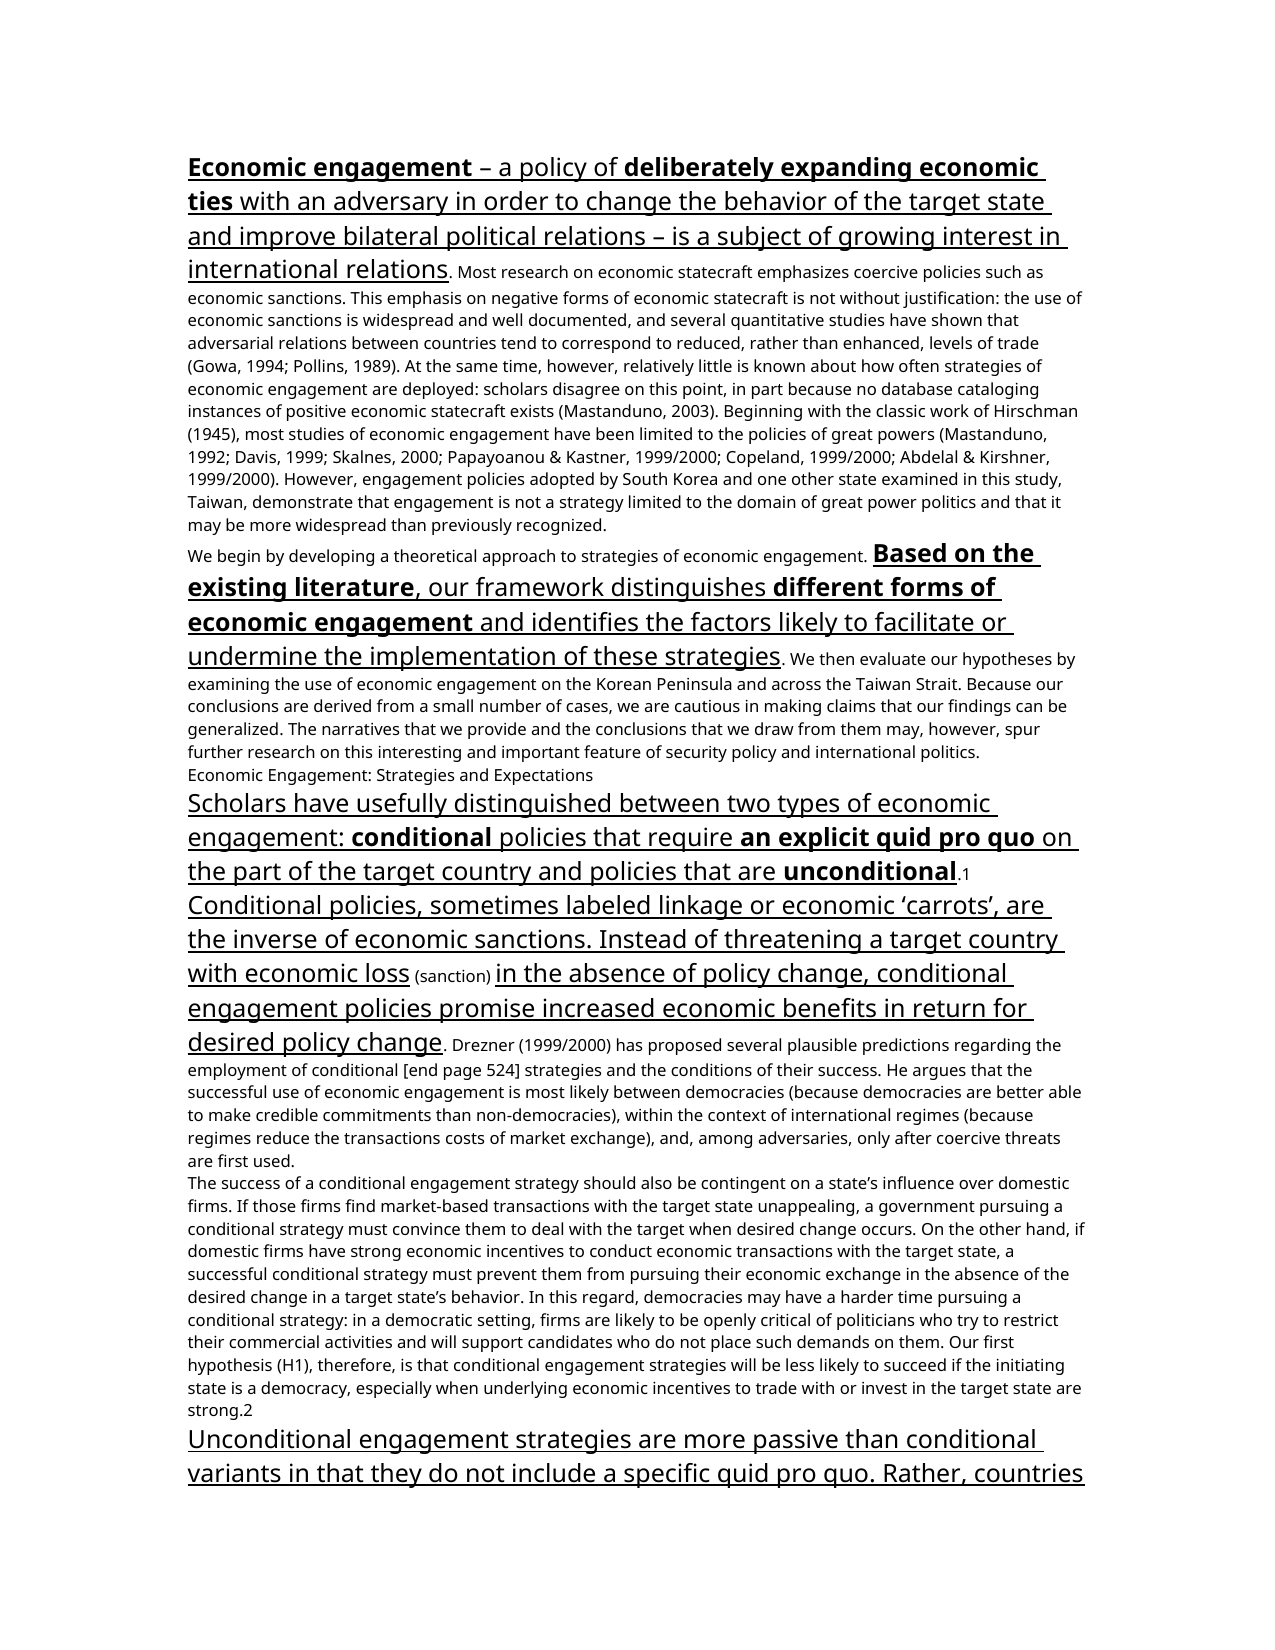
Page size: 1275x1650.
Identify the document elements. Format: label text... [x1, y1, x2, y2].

text Economic engagement – a policy of deliberately expanding economic ties with an adversary in order to change the behavior of the target state and improve bilateral political relations – is a subject of growing interest in international relations. Most research on economic statecraft emphasizes coercive policies such as economic sanctions. This emphasis on negative forms of economic statecraft is not without justification: the use of economic sanctions is widespread and well documented, and several quantitative studies have shown that adversarial relations between countries tend to correspond to reduced, rather than enhanced, levels of trade (Gowa, 1994; Pollins, 1989). At the same time, however, relatively little is known about how often strategies of economic engagement are deployed: scholars disagree on this point, in part because no database cataloging instances of positive economic statecraft exists (Mastanduno, 2003). Beginning with the classic work of Hirschman (1945), most studies of economic engagement have been limited to the policies of great powers (Mastanduno, 1992; Davis, 1999; Skalnes, 2000; Papayoanou & Kastner, 1999/2000; Copeland, 1999/2000; Abdelal & Kirshner, 1999/2000). However, engagement policies adopted by South Korea and one other state examined in this study, Taiwan, demonstrate that engagement is not a strategy limited to the domain of great power politics and that it may be more widespread than previously recognized. [187, 150, 1087, 536]
text Economic Engagement: Strategies and Expectations [187, 763, 1087, 786]
text Scholars have usefully distinguished between two types of economic engagement: conditional policies that require an explicit quid pro quo on the part of the target country and policies that are unconditional.1 Conditional policies, sometimes labeled linkage or economic ‘carrots’, are the inverse of economic sanctions. Instead of threatening a target country with economic loss (sanction) in the absence of policy change, conditional engagement policies promise increased economic benefits in return for desired policy change. Drezner (1999/2000) has proposed several plausible predictions regarding the employment of conditional [end page 524] strategies and the conditions of their success. He argues that the successful use of economic engagement is most likely between democracies (because democracies are better able to make credible commitments than non-democracies), within the context of international regimes (because regimes reduce the transactions costs of market exchange), and, among adversaries, only after coercive threats are first used. [187, 786, 1087, 1172]
text The success of a conditional engagement strategy should also be contingent on a state’s influence over domestic firms. If those firms find market-based transactions with the target state unappealing, a government pursuing a conditional strategy must convince them to deal with the target when desired change occurs. On the other hand, if domestic firms have strong economic incentives to conduct economic transactions with the target state, a successful conditional strategy must prevent them from pursuing their economic exchange in the absence of the desired change in a target state’s behavior. In this regard, democracies may have a harder time pursuing a conditional strategy: in a democratic setting, firms are likely to be openly critical of politicians who try to restrict their commercial activities and will support candidates who do not place such demands on them. Our first hypothesis (H1), therefore, is that conditional engagement strategies will be less likely to succeed if the initiating state is a democracy, especially when underlying economic incentives to trade with or invest in the target state are strong.2 [187, 1172, 1087, 1422]
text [187, 1422, 1087, 1490]
text We begin by developing a theoretical approach to strategies of economic engagement. Based on the existing literature, our framework distinguishes different forms of economic engagement and identifies the factors likely to facilitate or undermine the implementation of these strategies. We then evaluate our hypotheses by examining the use of economic engagement on the Korean Peninsula and across the Taiwan Strait. Because our conclusions are derived from a small number of cases, we are cautious in making claims that our findings can be generalized. The narratives that we provide and the conclusions that we draw from them may, however, spur further research on this interesting and important feature of security policy and international politics. [187, 536, 1087, 763]
